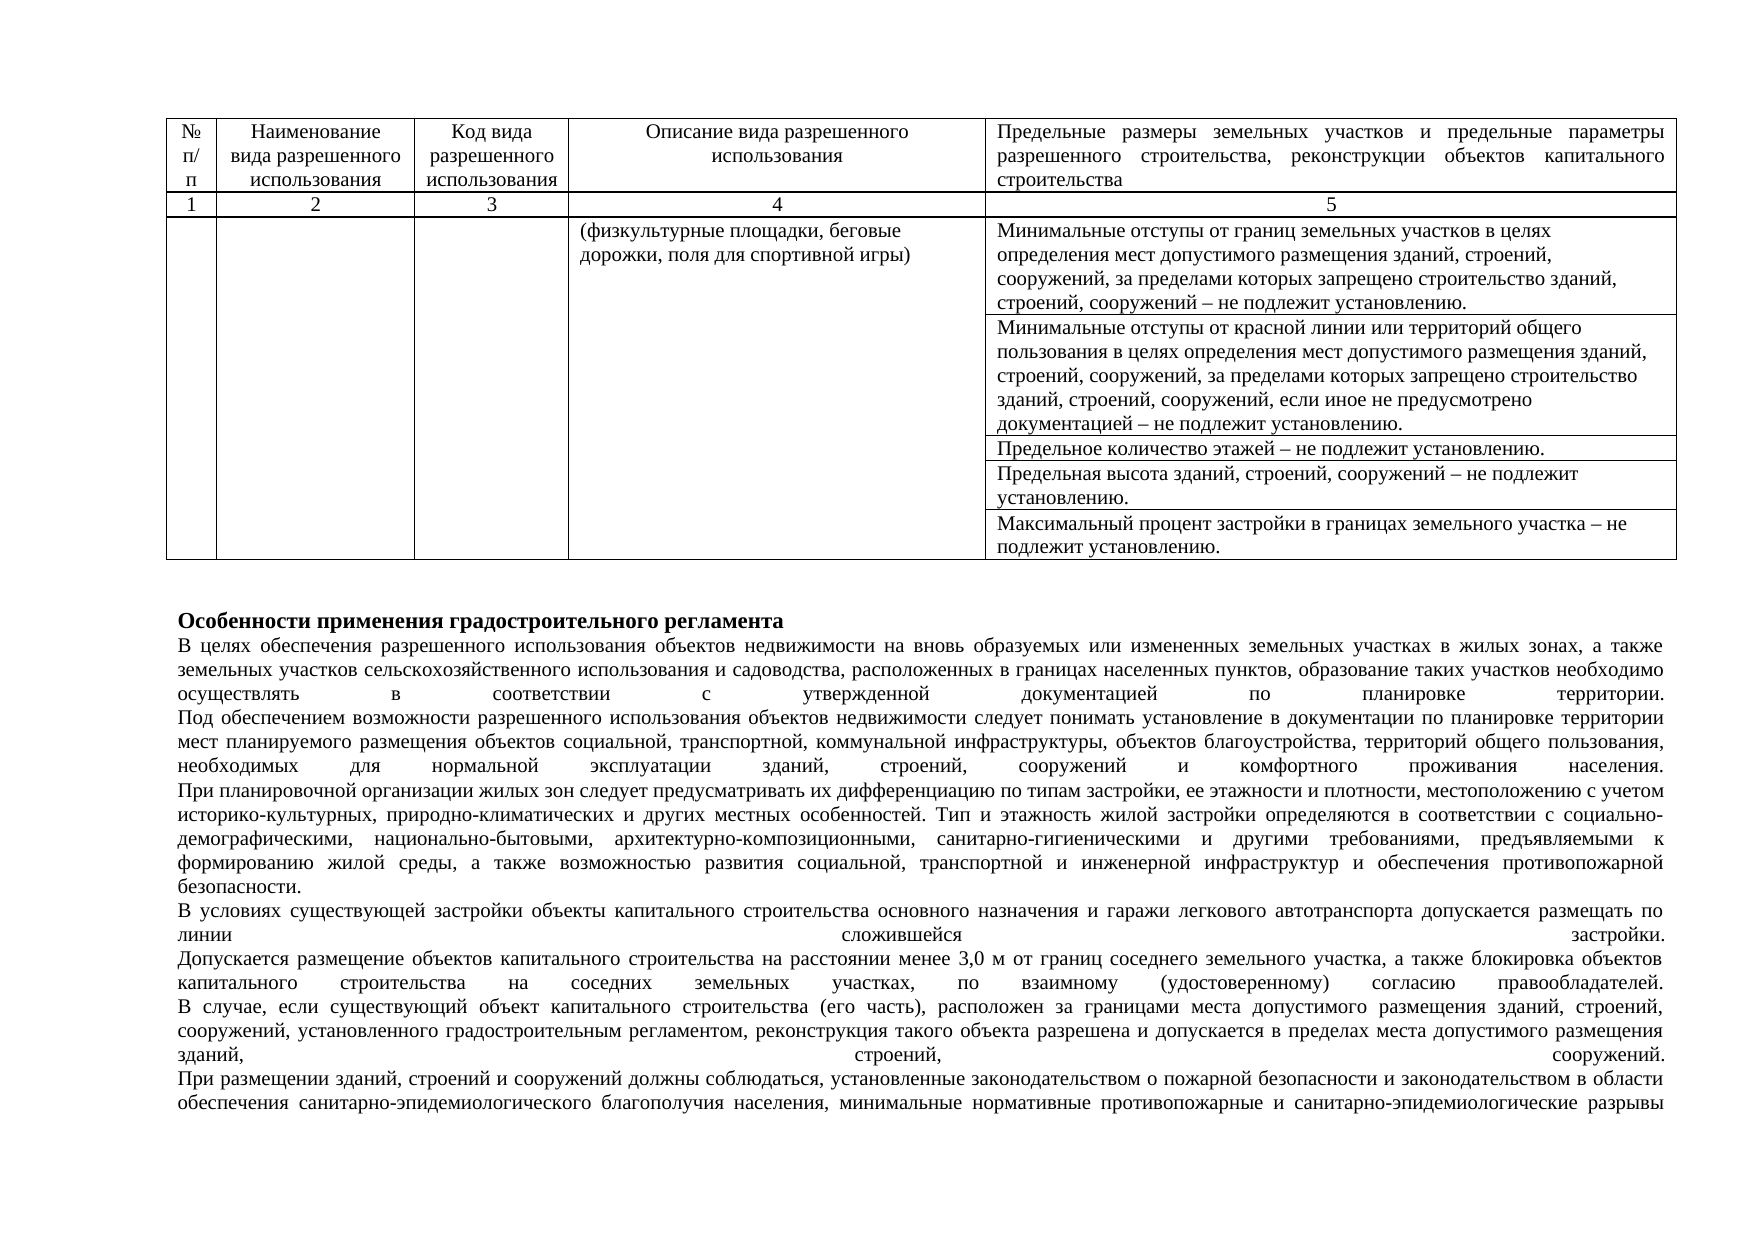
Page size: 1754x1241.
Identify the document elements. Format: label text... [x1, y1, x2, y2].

subtitle Особенности применения градостроительного регламента [177, 607, 1665, 633]
table_cell Максимальный процент застройки в границах земельного участка – не подлежит установлению. [986, 510, 1676, 558]
table_header Предельные размеры земельных участков и предельные параметры разрешенного строительства, реконструкции объектов капитального строительства [986, 119, 1676, 191]
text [177, 633, 1665, 1114]
table_cell Минимальные отступы от красной линии или территорий общего пользования в целях определения мест допустимого размещения зданий, строений, сооружений, за пределами которых запрещено строительство зданий, строений, сооружений, если иное не предусмотрено документацией – не подлежит установлению. [986, 315, 1676, 435]
table_header Код вида разрешенного использования [415, 119, 568, 191]
table_cell 3 [415, 193, 568, 216]
table_cell 1 [167, 193, 216, 216]
table_cell 4 [569, 193, 985, 216]
table_cell Минимальные отступы от границ земельных участков в целях определения мест допустимого размещения зданий, строений, сооружений, за пределами которых запрещено строительство зданий, строений, сооружений – не подлежит установлению. [986, 218, 1676, 314]
table_cell 5 [986, 193, 1676, 216]
table_header Описание вида разрешенного использования [569, 119, 985, 191]
table_cell 2 [217, 193, 414, 216]
table_cell Предельное количество этажей – не подлежит установлению. [986, 436, 1676, 460]
table_header № п/п [167, 119, 216, 191]
table_cell Предельная высота зданий, строений, сооружений – не подлежит установлению. [986, 461, 1676, 509]
table_header Наименование вида разрешенного использования [217, 119, 414, 191]
